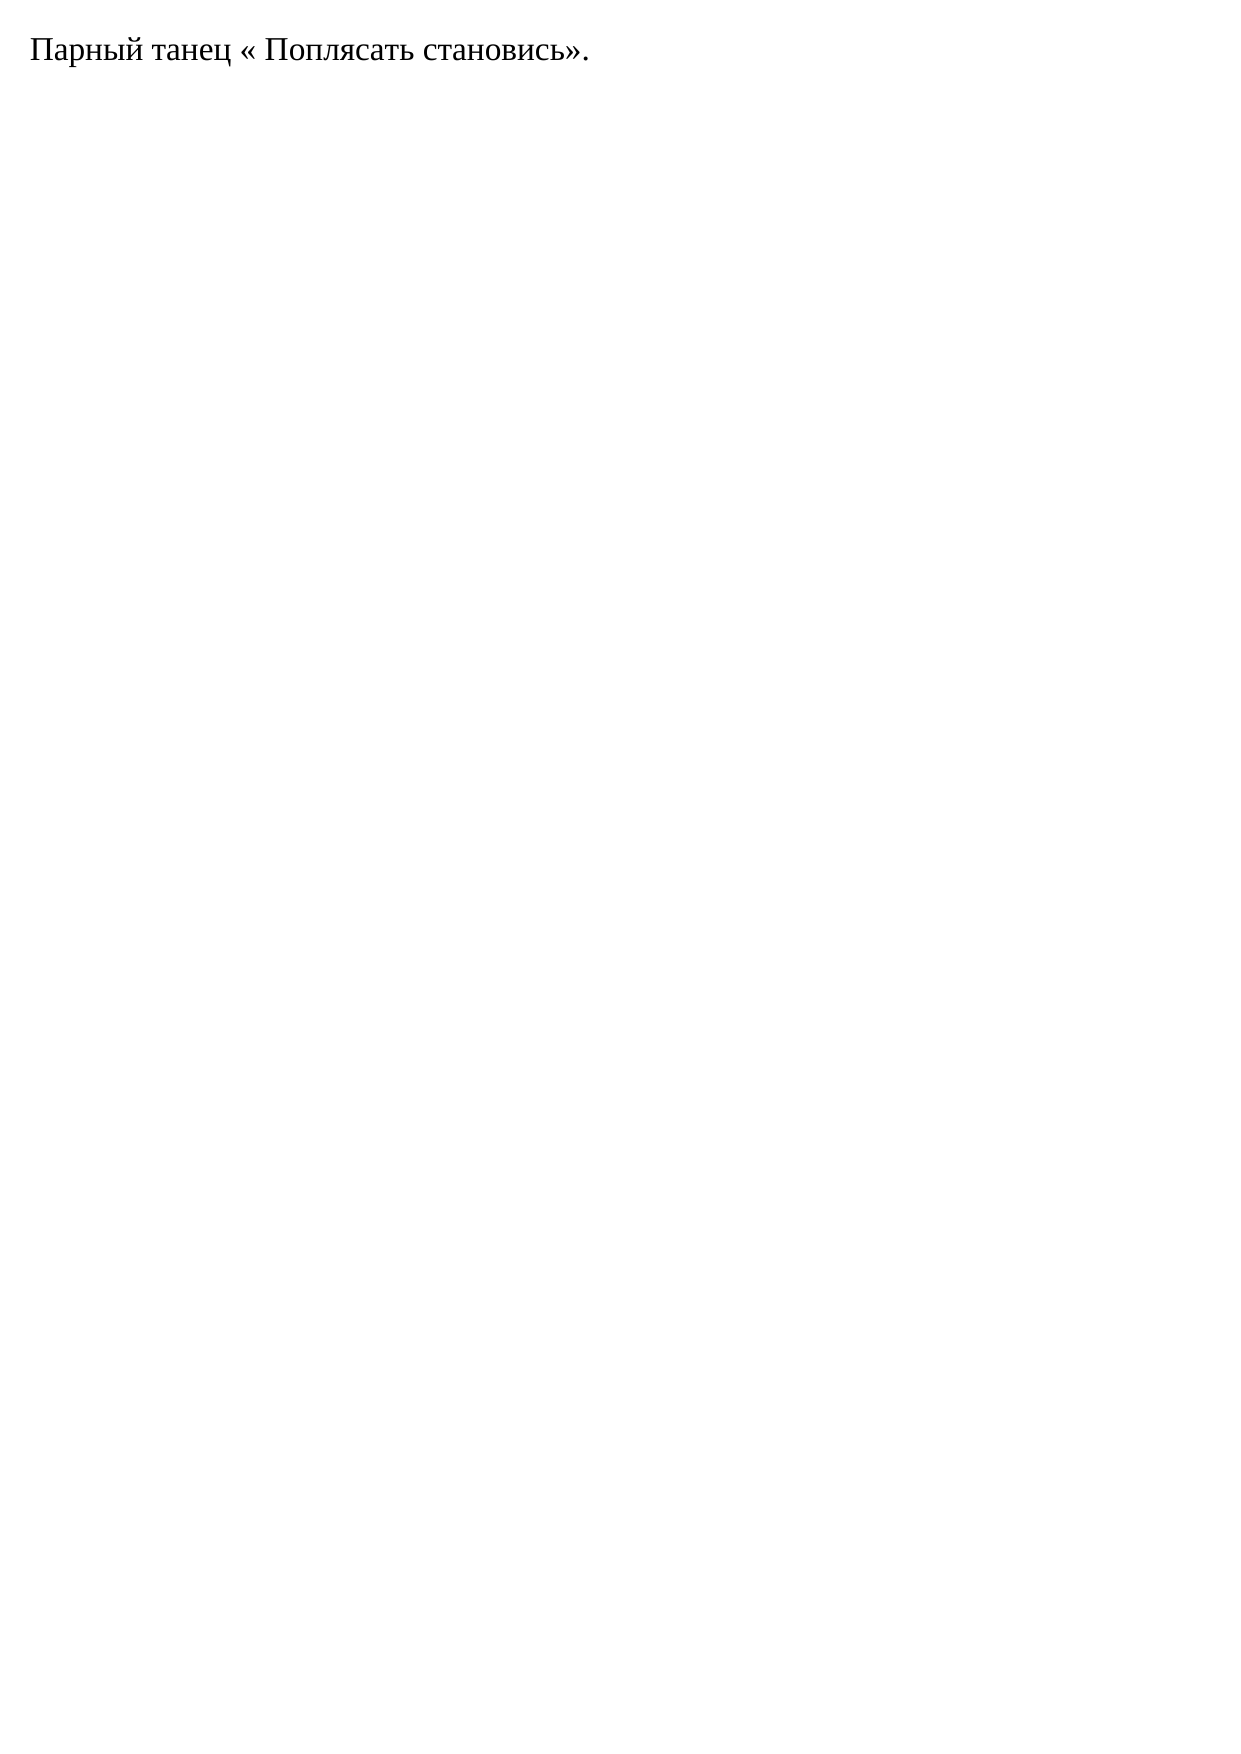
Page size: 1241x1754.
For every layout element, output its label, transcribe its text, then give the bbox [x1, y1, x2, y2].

text Парный танец « Поплясать становись». [29, 29, 1165, 97]
